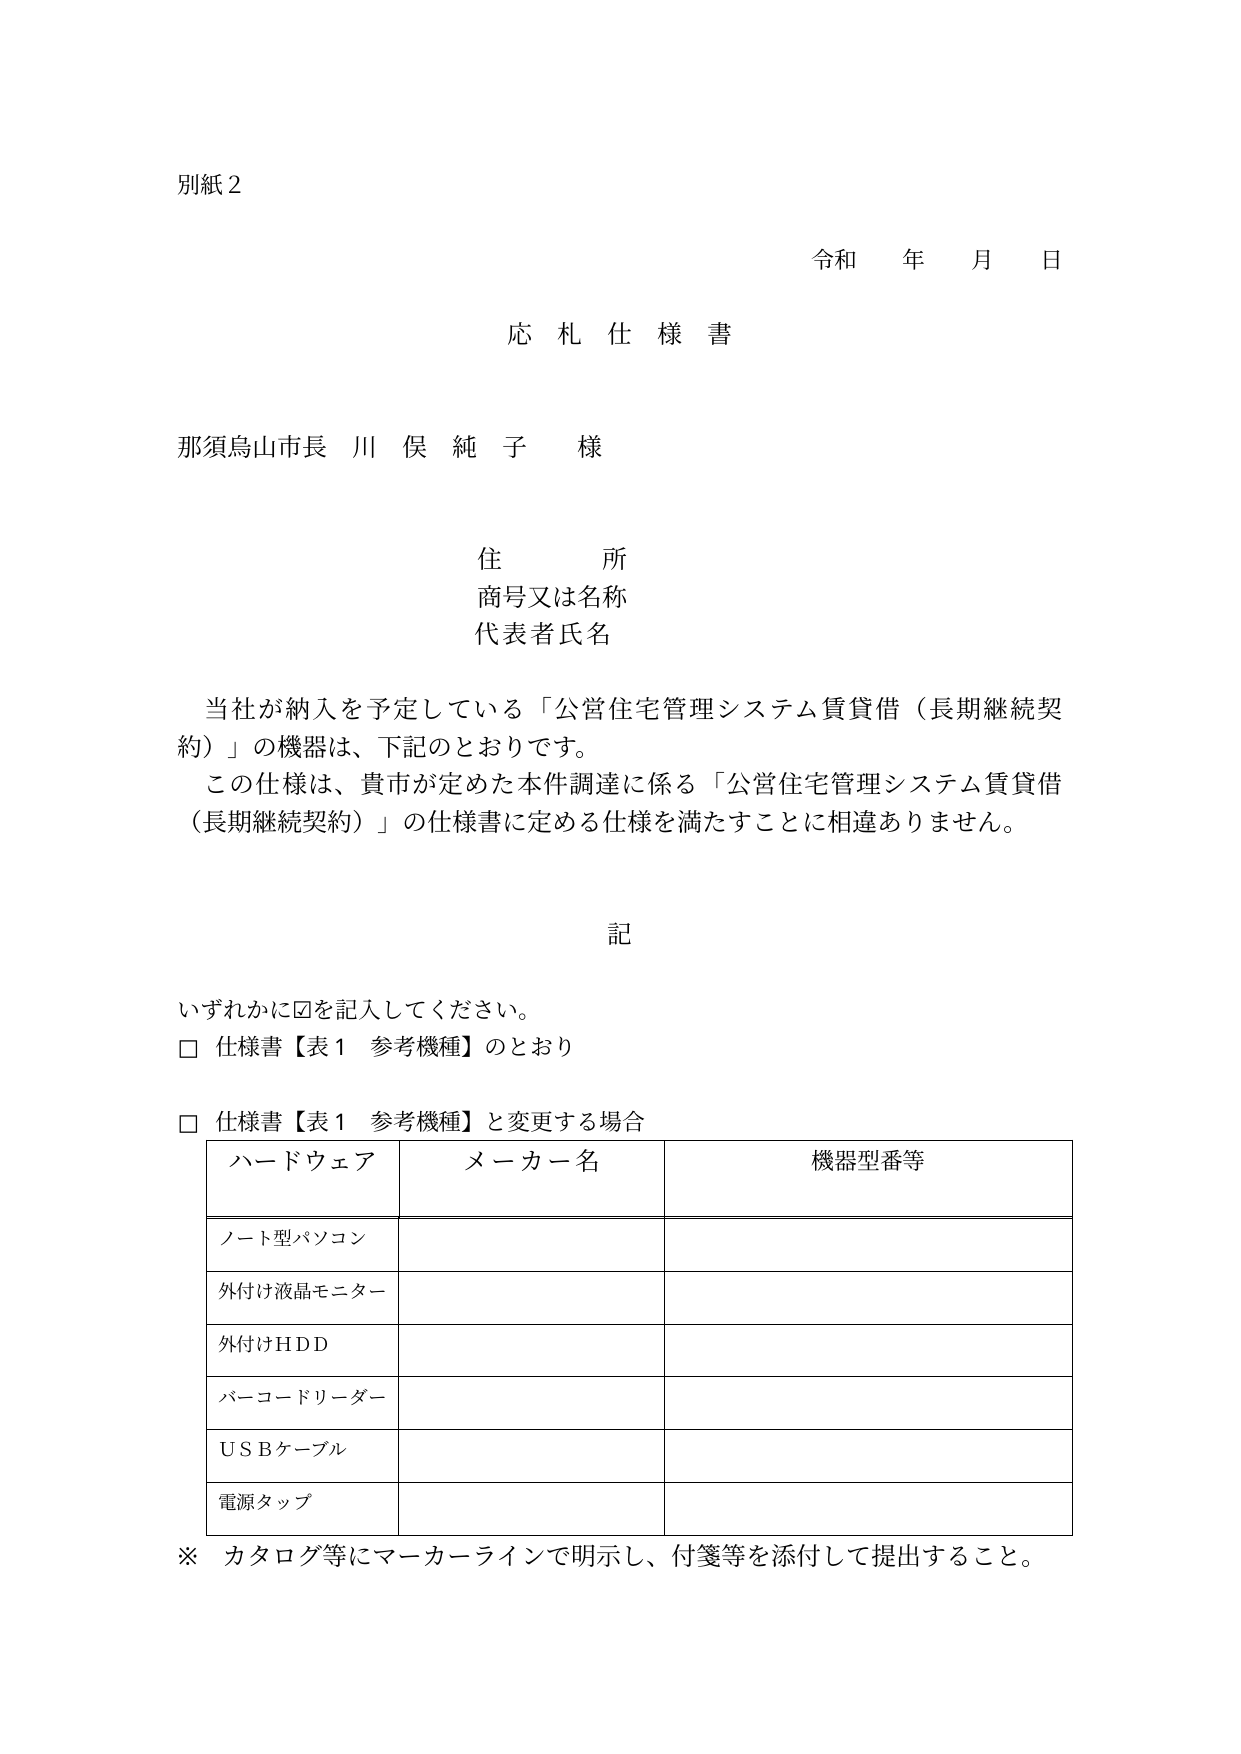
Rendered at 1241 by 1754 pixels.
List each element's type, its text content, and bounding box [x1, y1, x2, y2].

table_cell ノート型パソコン [207, 1219, 398, 1271]
table_cell [399, 1377, 664, 1429]
text 商号又は名称 [177, 577, 1063, 614]
table_cell [665, 1430, 1072, 1482]
table_cell [665, 1272, 1072, 1323]
table_cell [665, 1325, 1072, 1376]
table_cell バーコードリーダー [207, 1377, 398, 1429]
table_cell [399, 1219, 664, 1271]
text いずれかに☑を記入してください。 [177, 989, 1063, 1027]
table_cell ＵＳＢケーブル [207, 1430, 398, 1482]
table_header メーカー名 [400, 1141, 664, 1216]
table_cell 電源タップ [207, 1483, 398, 1535]
table_cell 外付けＨＤＤ [207, 1325, 398, 1376]
text 応 札 仕 様 書 [177, 314, 1063, 352]
list 仕様書【表1 参考機種】のとおり [177, 1027, 1063, 1064]
text 令和 年 月 日 [177, 239, 1063, 277]
table_cell [399, 1325, 664, 1376]
text 代表者氏名 [177, 614, 1063, 652]
table_cell [665, 1219, 1072, 1271]
text 住 所 [177, 539, 1063, 577]
table_header 機器型番等 [665, 1141, 1072, 1216]
table_cell [665, 1377, 1072, 1429]
table_cell [665, 1483, 1072, 1535]
text 別紙２ [177, 164, 1063, 202]
list 仕様書【表1 参考機種】と変更する場合 [177, 1102, 1063, 1139]
text 那須烏山市長 川 俣 純 子 様 [177, 427, 1063, 464]
table_cell [399, 1483, 664, 1535]
text 当社が納入を予定している「公営住宅管理システム賃貸借（長期継続契約）」の機器は、下記のとおりです。 [177, 689, 1063, 764]
text ※ カタログ等にマーカーラインで明示し、付箋等を添付して提出すること。 [177, 1536, 1078, 1573]
table_cell [399, 1272, 664, 1323]
table_cell 外付け液晶モニター [207, 1272, 398, 1323]
text この仕様は、貴市が定めた本件調達に係る「公営住宅管理システム賃貸借（長期継続契約）」の仕様書に定める仕様を満たすことに相違ありません。 [177, 764, 1063, 839]
subtitle 記 [177, 914, 1063, 952]
table_cell [399, 1430, 664, 1482]
table_header ハードウェア [207, 1141, 399, 1216]
